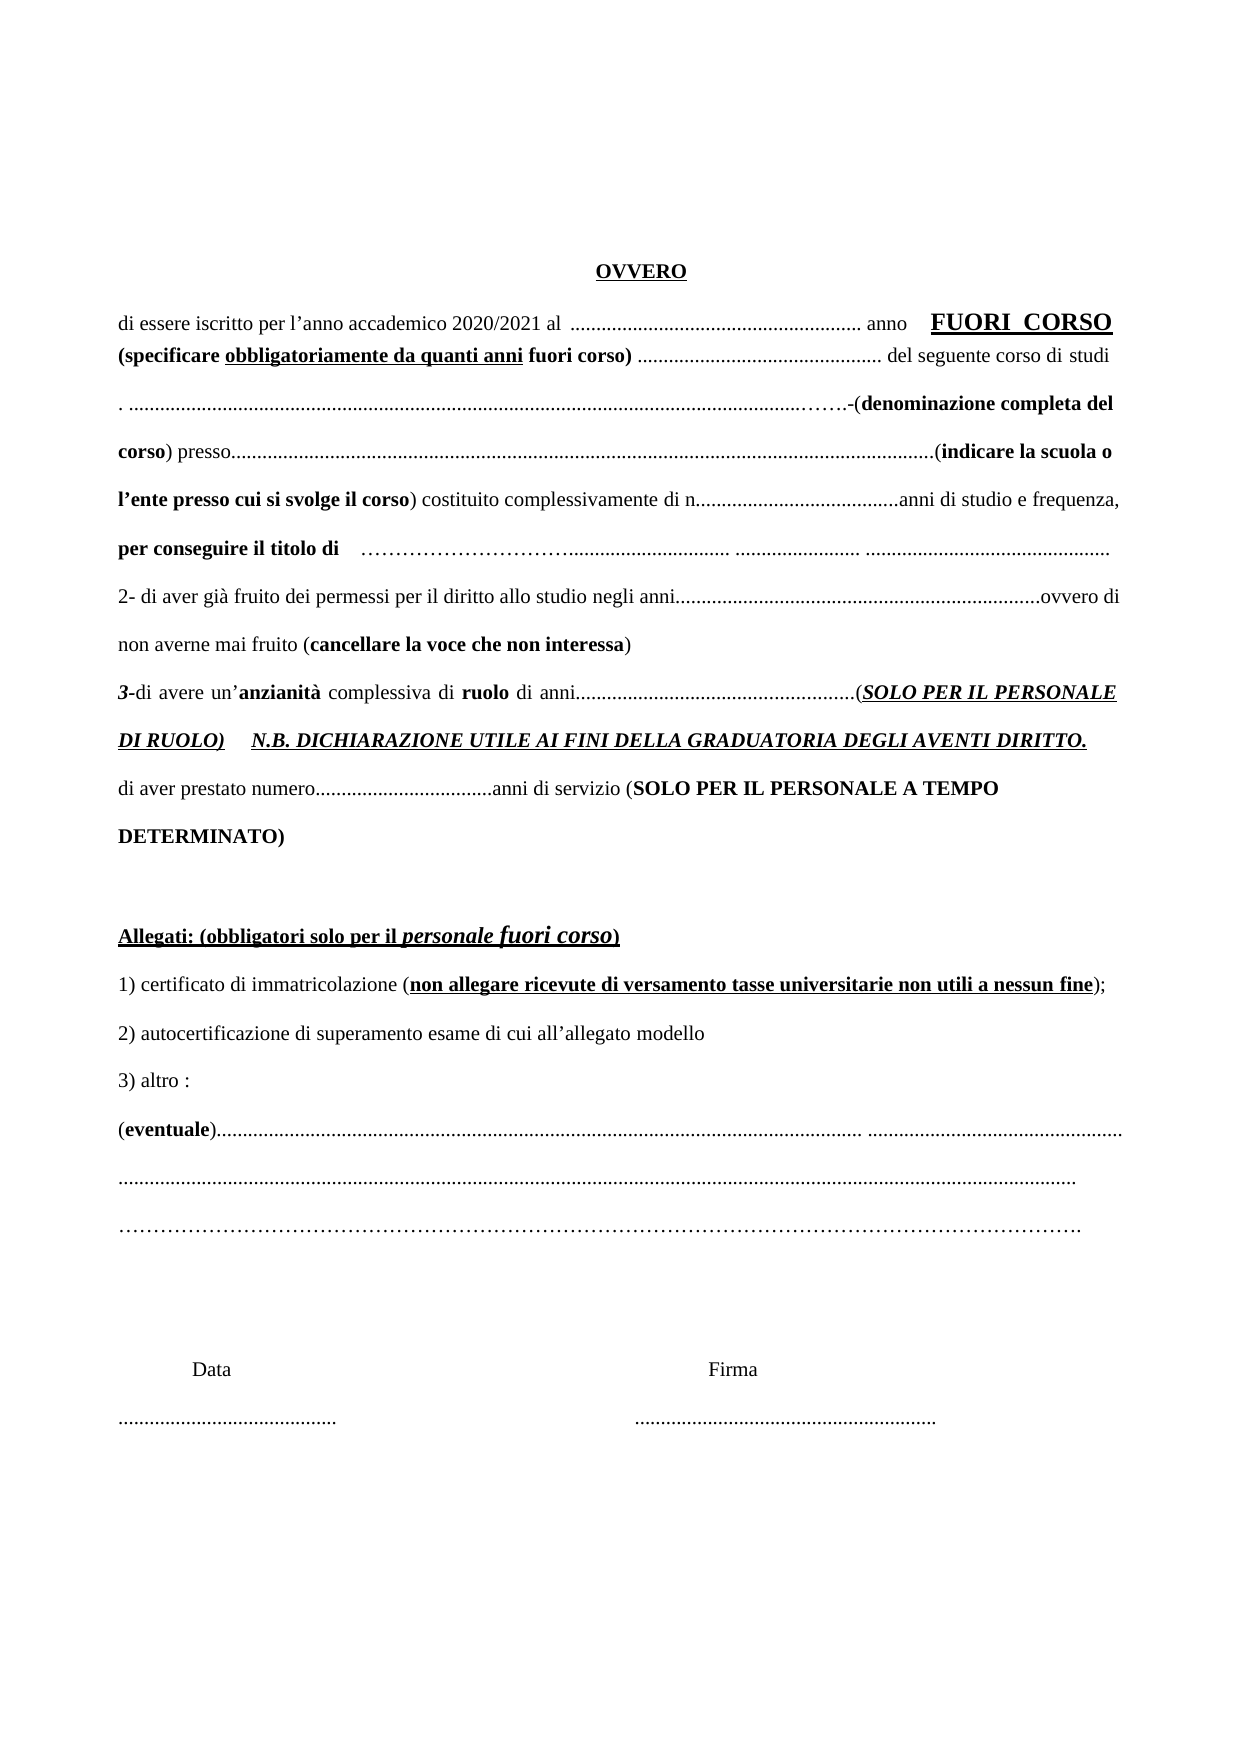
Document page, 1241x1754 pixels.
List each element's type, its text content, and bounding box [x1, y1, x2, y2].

text . .................................................................................................................................…….-(denominazione completa del [118, 391, 1134, 415]
text l’ente presso cui si svolge il corso) costituito complessivamente di n anni di studio e frequenza, [118, 487, 1134, 511]
text .......................................... .......................................................... [118, 1405, 1134, 1429]
list di avere un’anzianità complessiva di ruolo di anni (SOLO PER IL PERSONALE [118, 680, 1134, 704]
text …………………………………………………………………………………………………………………………. [118, 1213, 1134, 1237]
text di essere iscritto per l’anno accademico 2020/2021 al ........................................................ anno FUORI CORSO [118, 307, 1134, 336]
text Allegati: (obbligatori solo per il personale fuori corso) [118, 920, 1134, 948]
text non averne mai fruito (cancellare la voce che non interessa) [118, 632, 1134, 656]
text per conseguire il titolo di …………………………............................... ........................ ............................................... [118, 535, 1134, 559]
list certificato di immatricolazione (non allegare ricevute di versamento tasse universitarie non utili a nessun fine); [118, 972, 1134, 996]
list di aver già fruito dei permessi per il diritto allo studio negli anni ovvero di [118, 584, 1134, 608]
list autocertificazione di superamento esame di cui all’allegato modello [118, 1020, 1134, 1044]
text ........................................................................................................................................................................................ [118, 1165, 1134, 1189]
subtitle OVVERO [374, 259, 908, 283]
text Data Firma [192, 1357, 1134, 1381]
text (eventuale)............................................................................................................................ ................................................. [118, 1117, 1134, 1141]
text (specificare obbligatoriamente da quanti anni fuori corso) ............................................... del seguente corso di studi [118, 343, 1134, 367]
text corso) presso (indicare la scuola o [118, 439, 1134, 463]
text di aver prestato numero..................................anni di servizio (SOLO PER IL PERSONALE A TEMPO DETERMINATO) [118, 776, 1134, 848]
text DI RUOLO) N.B. DICHIARAZIONE UTILE AI FINI DELLA GRADUATORIA DEGLI AVENTI DIRITTO. [118, 728, 1134, 752]
list altro : [118, 1068, 1134, 1092]
